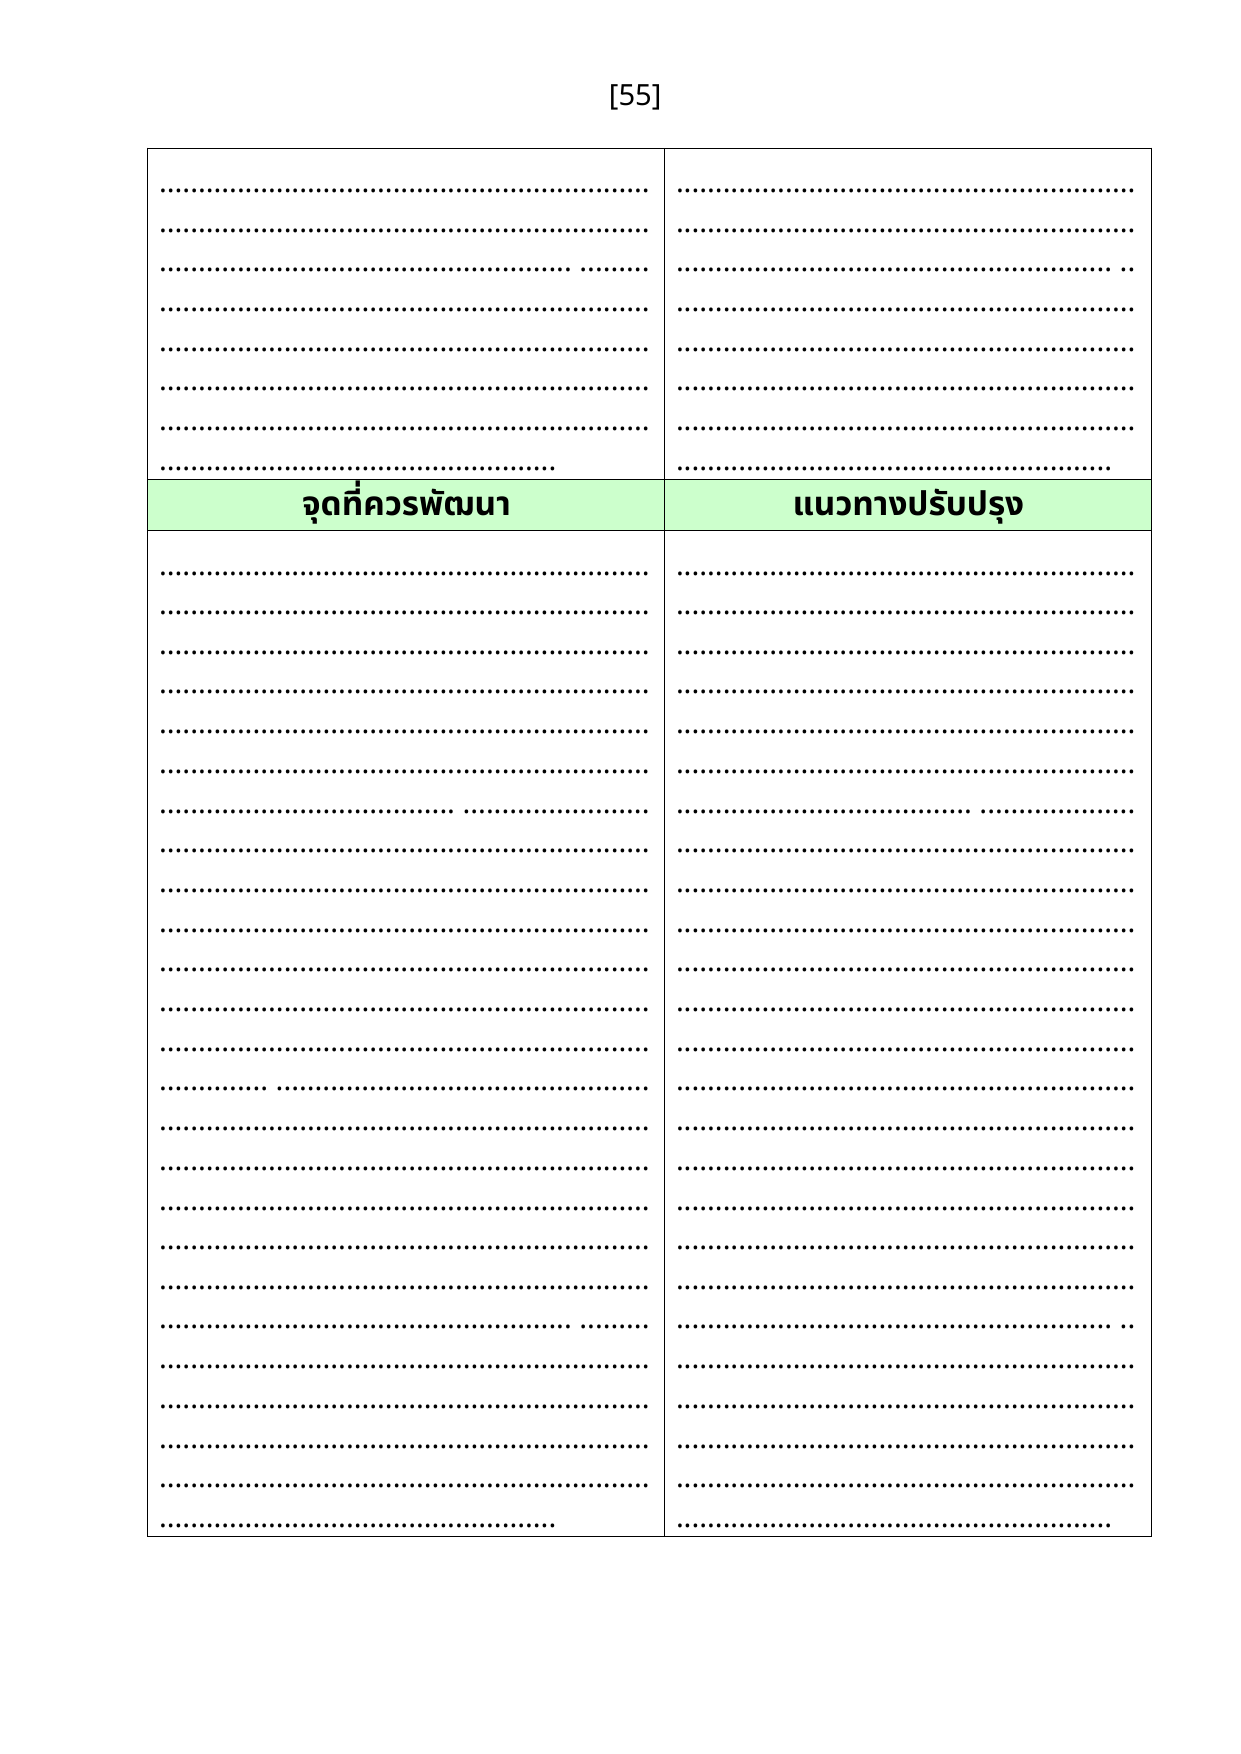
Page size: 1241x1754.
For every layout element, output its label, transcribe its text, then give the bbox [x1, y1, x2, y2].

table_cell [148, 149, 664, 479]
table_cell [665, 149, 1151, 479]
table_cell แนวทางปรับปรุง [665, 480, 1151, 530]
table_cell จุดที่ควรพัฒนา [148, 480, 664, 530]
